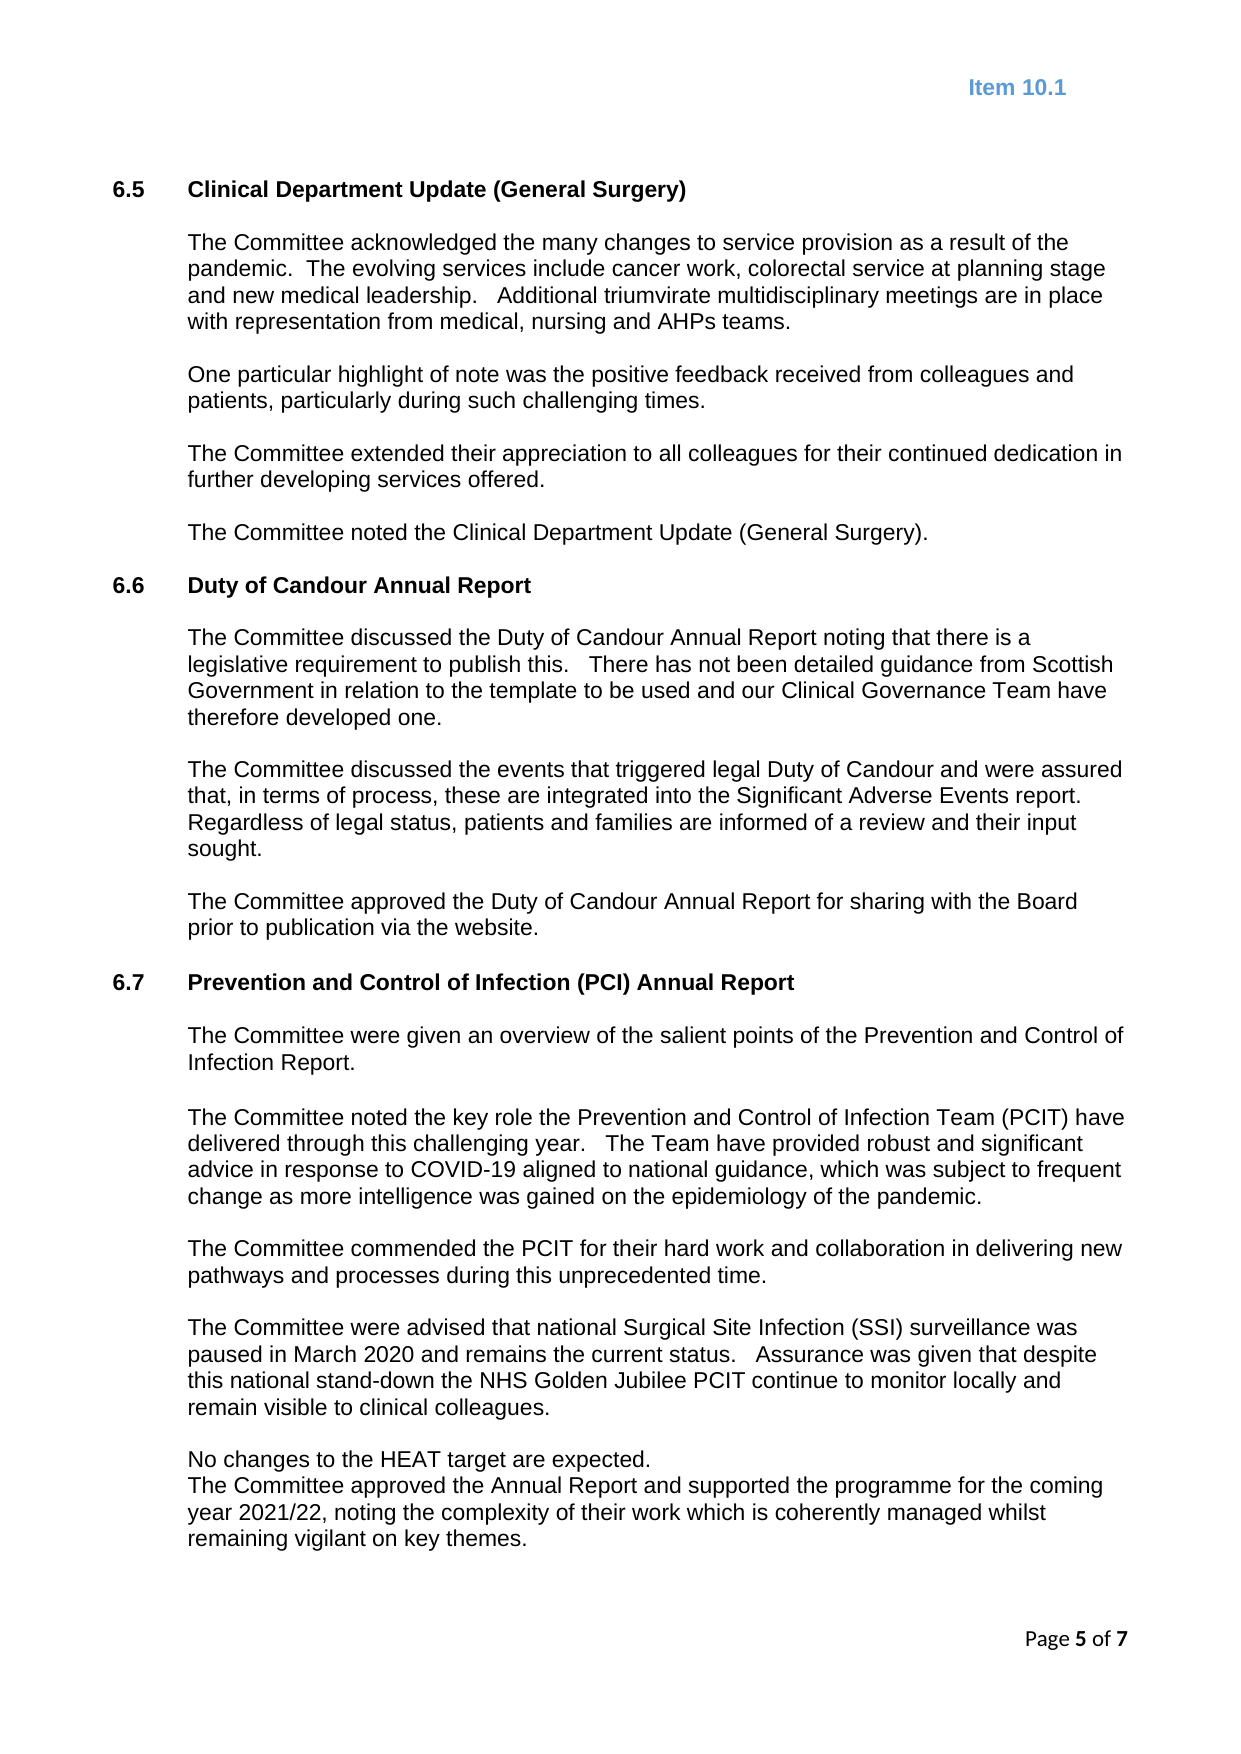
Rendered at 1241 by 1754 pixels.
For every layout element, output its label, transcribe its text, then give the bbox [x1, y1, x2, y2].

list The Committee discussed the Duty of Candour Annual Report noting that there is a legislative requirement to publish this. There has not been detailed guidance from Scottish Government in relation to the template to be used and our Clinical Governance Team have therefore developed one. [187, 624, 1128, 730]
list No changes to the HEAT target are expected. [187, 1446, 1128, 1472]
list The Committee were given an overview of the salient points of the Prevention and Control of Infection Report. [187, 1022, 1128, 1075]
text One particular highlight of note was the positive feedback received from colleagues and patients, particularly during such challenging times. [187, 361, 1128, 413]
text 6.5 Clinical Department Update (General Surgery) [112, 176, 1128, 203]
list The Committee commended the PCIT for their hard work and collaboration in delivering new pathways and processes during this unprecedented time. [187, 1235, 1128, 1288]
list 6.7 Prevention and Control of Infection (PCI) Annual Report [112, 969, 1128, 996]
list The Committee approved the Duty of Candour Annual Report for sharing with the Board prior to publication via the website. [187, 888, 1128, 969]
text The Committee noted the Clinical Department Update (General Surgery). [187, 519, 1128, 545]
text The Committee extended their appreciation to all colleagues for their continued dedication in further developing services offered. [187, 440, 1128, 493]
list The Committee noted the key role the Prevention and Control of Infection Team (PCIT) have delivered through this challenging year. The Team have provided robust and significant advice in response to COVID-19 aligned to national guidance, which was subject to frequent change as more intelligence was gained on the epidemiology of the pandemic. [187, 1103, 1128, 1209]
list 6.6 Duty of Candour Annual Report [112, 572, 1128, 598]
list The Committee discussed the events that triggered legal Duty of Candour and were assured that, in terms of process, these are integrated into the Significant Adverse Events report. Regardless of legal status, patients and families are informed of a review and their input sought. [187, 756, 1128, 862]
text The Committee approved the Annual Report and supported the programme for the coming year 2021/22, noting the complexity of their work which is coherently managed whilst remaining vigilant on key themes. [187, 1472, 1128, 1552]
list The Committee were advised that national Surgical Site Infection (SSI) surveillance was paused in March 2020 and remains the current status. Assurance was given that despite this national stand-down the NHS Golden Jubilee PCIT continue to monitor locally and remain visible to clinical colleagues. [187, 1314, 1128, 1420]
text The Committee acknowledged the many changes to service provision as a result of the pandemic. The evolving services include cancer work, colorectal service at planning stage and new medical leadership. Additional triumvirate multidisciplinary meetings are in place with representation from medical, nursing and AHPs teams. [187, 229, 1128, 334]
